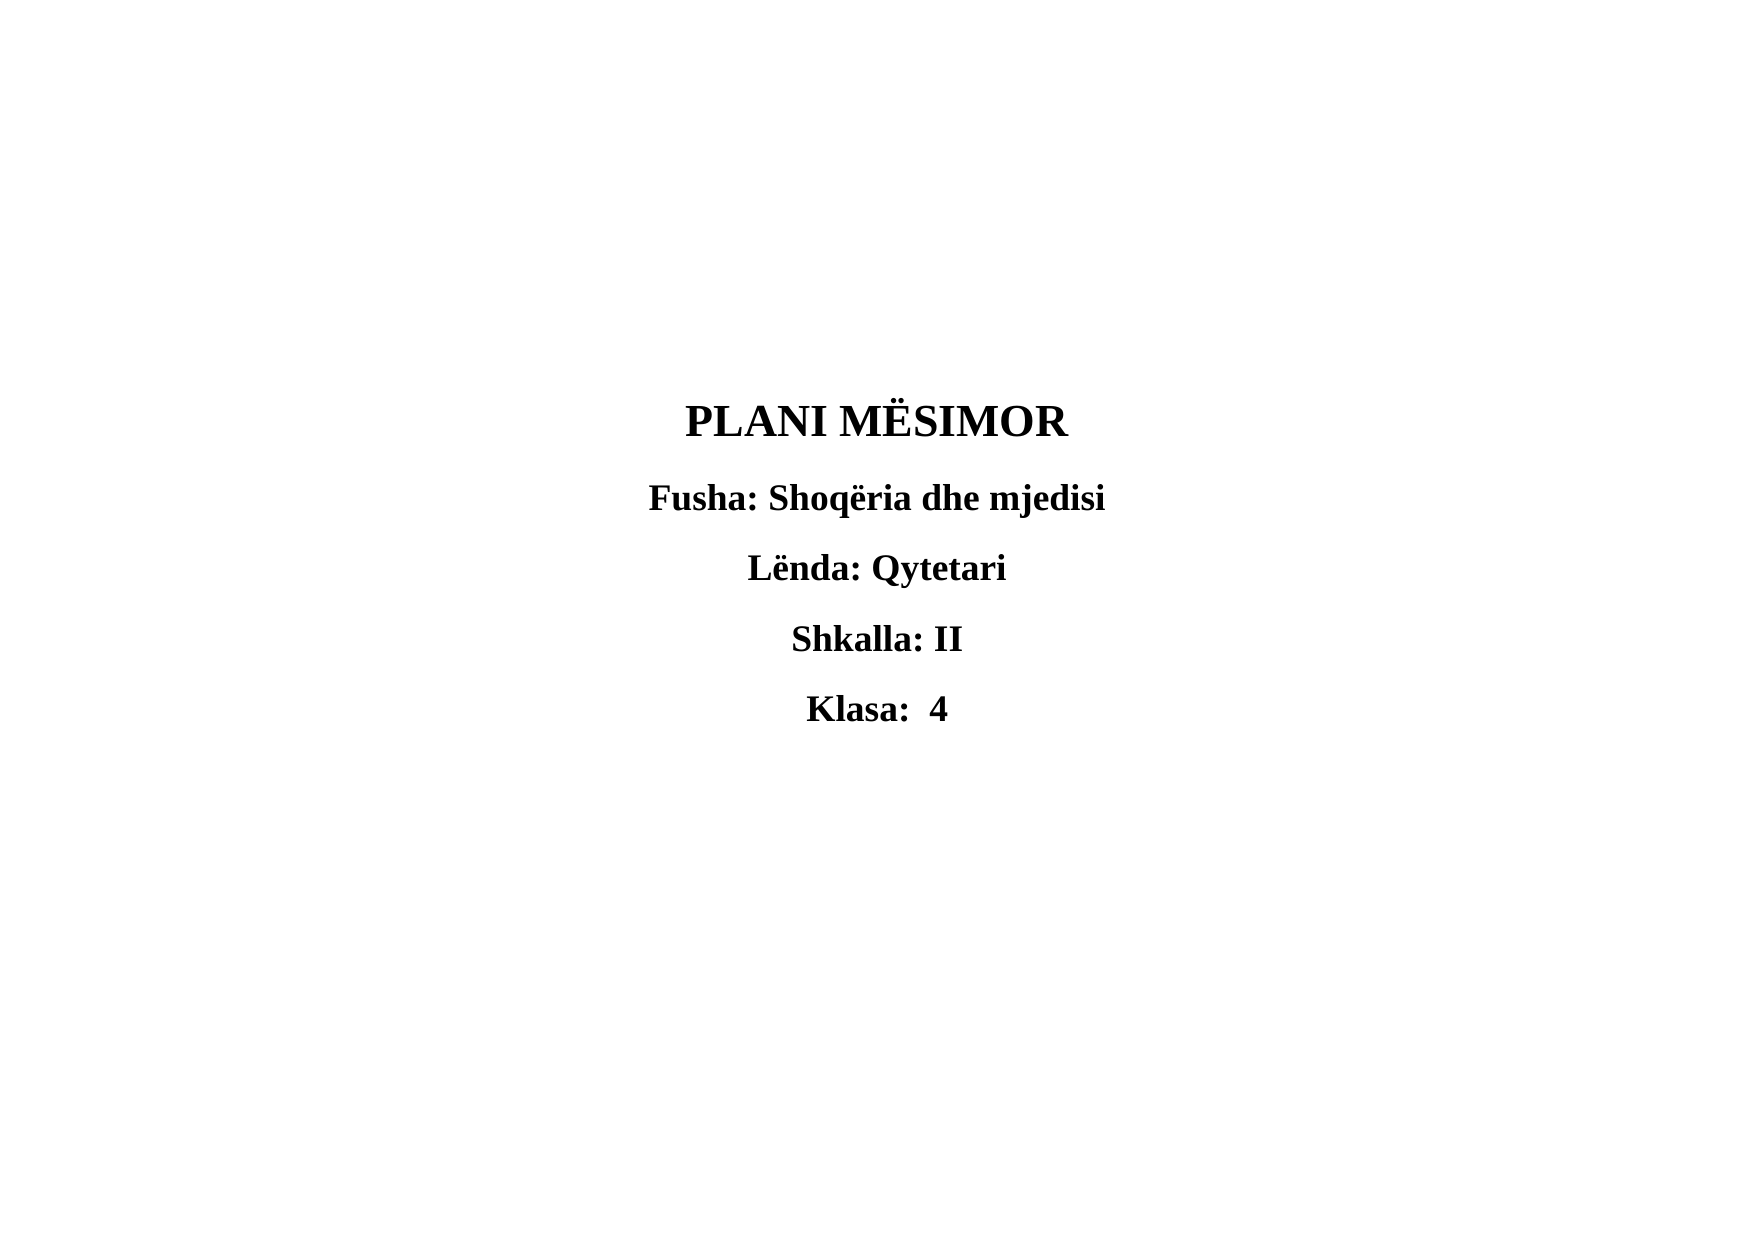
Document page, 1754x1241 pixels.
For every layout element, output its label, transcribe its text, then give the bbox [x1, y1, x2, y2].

text Klasa: 4 [150, 687, 1604, 730]
text Fusha: Shoqëria dhe mjedisi [150, 475, 1604, 518]
text PLANI MËSIMOR [150, 394, 1604, 447]
text Shkalla: II [150, 616, 1604, 659]
text Lënda: Qytetari [150, 546, 1604, 589]
